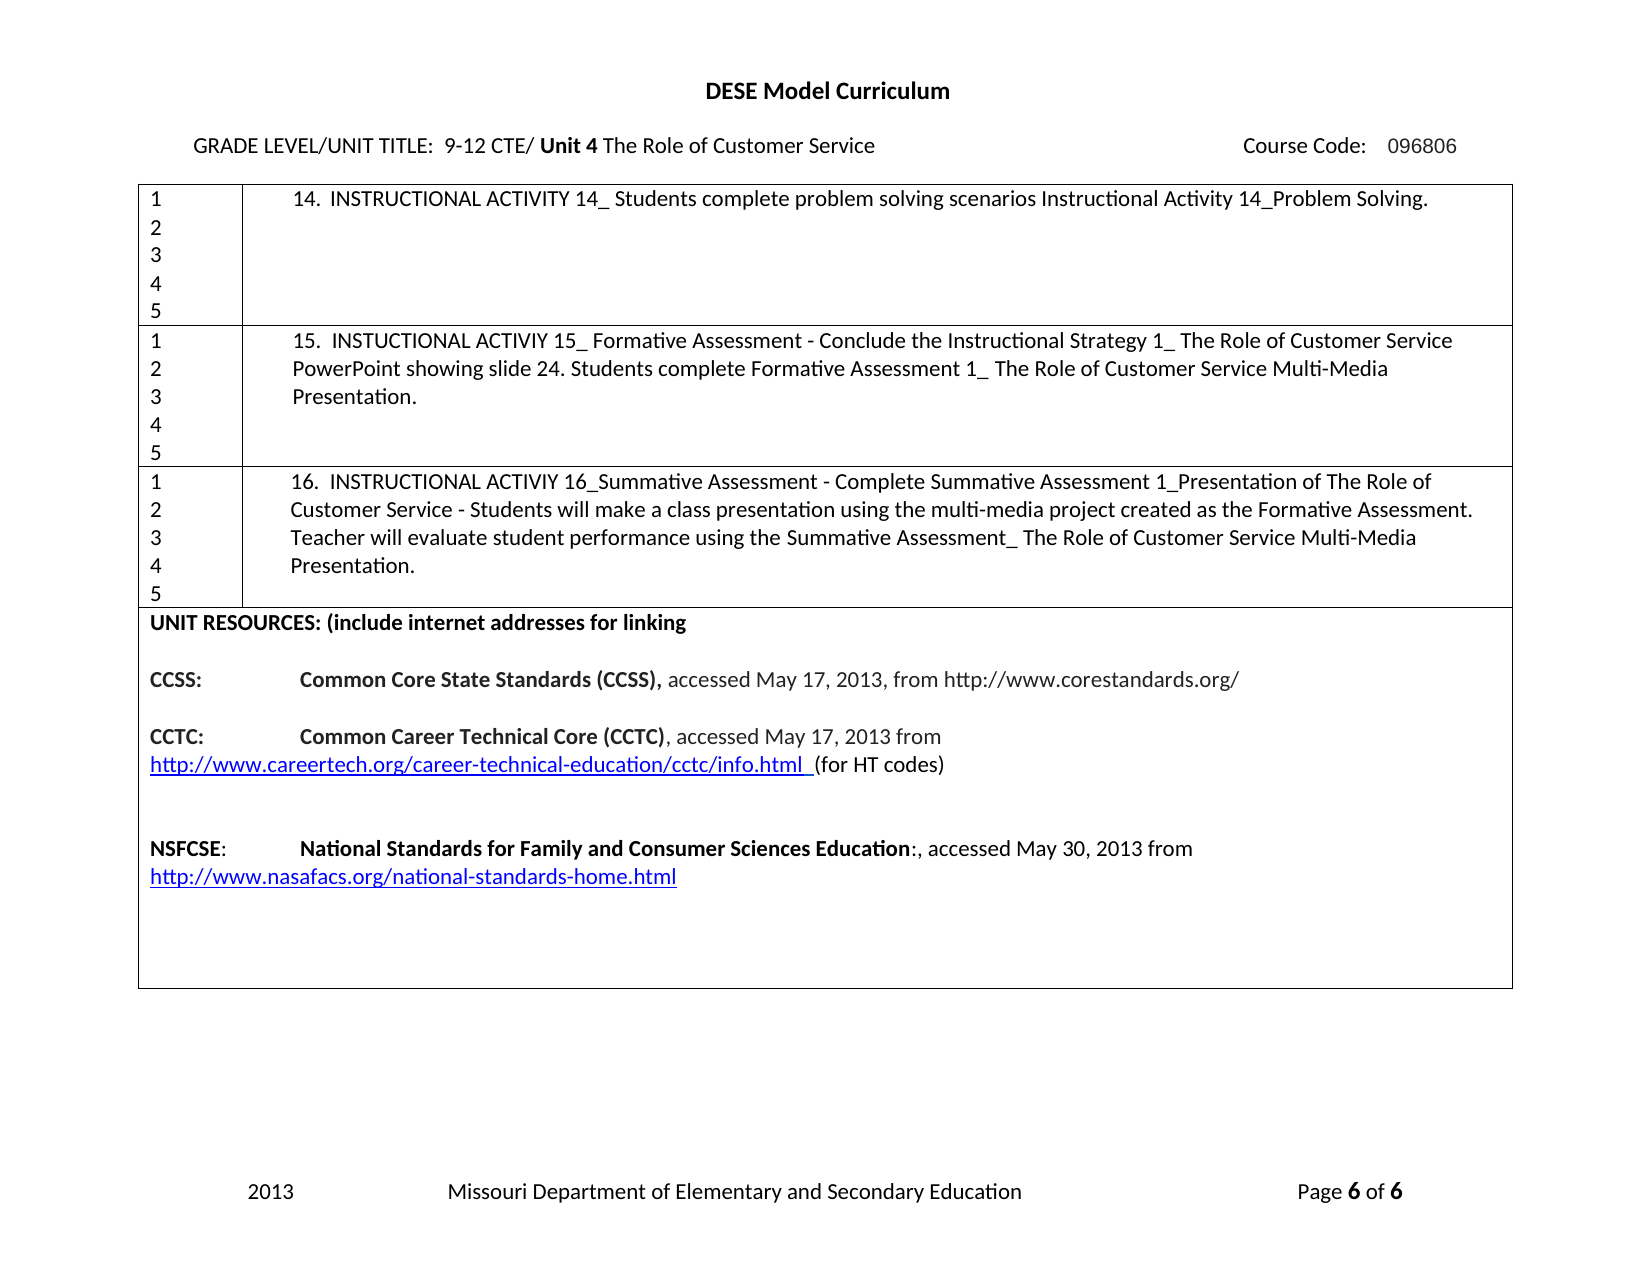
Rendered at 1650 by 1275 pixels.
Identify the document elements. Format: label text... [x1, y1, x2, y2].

table_cell 15. INSTUCTIONAL ACTIVIY 15_ Formative Assessment - Conclude the Instructional Strategy 1_ The Role of Customer Service PowerPoint showing slide 24. Students complete Formative Assessment 1_ The Role of Customer Service Multi-Media Presentation. [243, 326, 1512, 466]
table_cell 1 2 3 4 5 [139, 467, 242, 607]
table_cell 1 2 3 4 5 [139, 326, 242, 466]
table_cell 16. INSTRUCTIONAL ACTIVIY 16_Summative Assessment - Complete Summative Assessment 1_Presentation of The Role of Customer Service - Students will make a class presentation using the multi-media project created as the Formative Assessment. Teacher will evaluate student performance using the Summative Assessment_ The Role of Customer Service Multi-Media Presentation. [243, 467, 1512, 607]
table_cell 1 2 3 4 5 [139, 185, 242, 325]
table_cell UNIT RESOURCES: (include internet addresses for linking CCSS: Common Core State Standards (CCSS), accessed May 17, 2013, from http://www.corestandards.org/ CCTC: Common Career Technical Core (CCTC), accessed May 17, 2013 from http://www.careertech.org/career-technical-education/cctc/info.html (for HT codes) NSFCSE: National Standards for Family and Consumer Sciences Education:, accessed May 30, 2013 from http://www.nasafacs.org/national-standards-home.html [139, 608, 1512, 988]
table_cell INSTRUCTIONAL ACTIVITY 14_ Students complete problem solving scenarios Instructional Activity 14_Problem Solving. [243, 185, 1512, 325]
